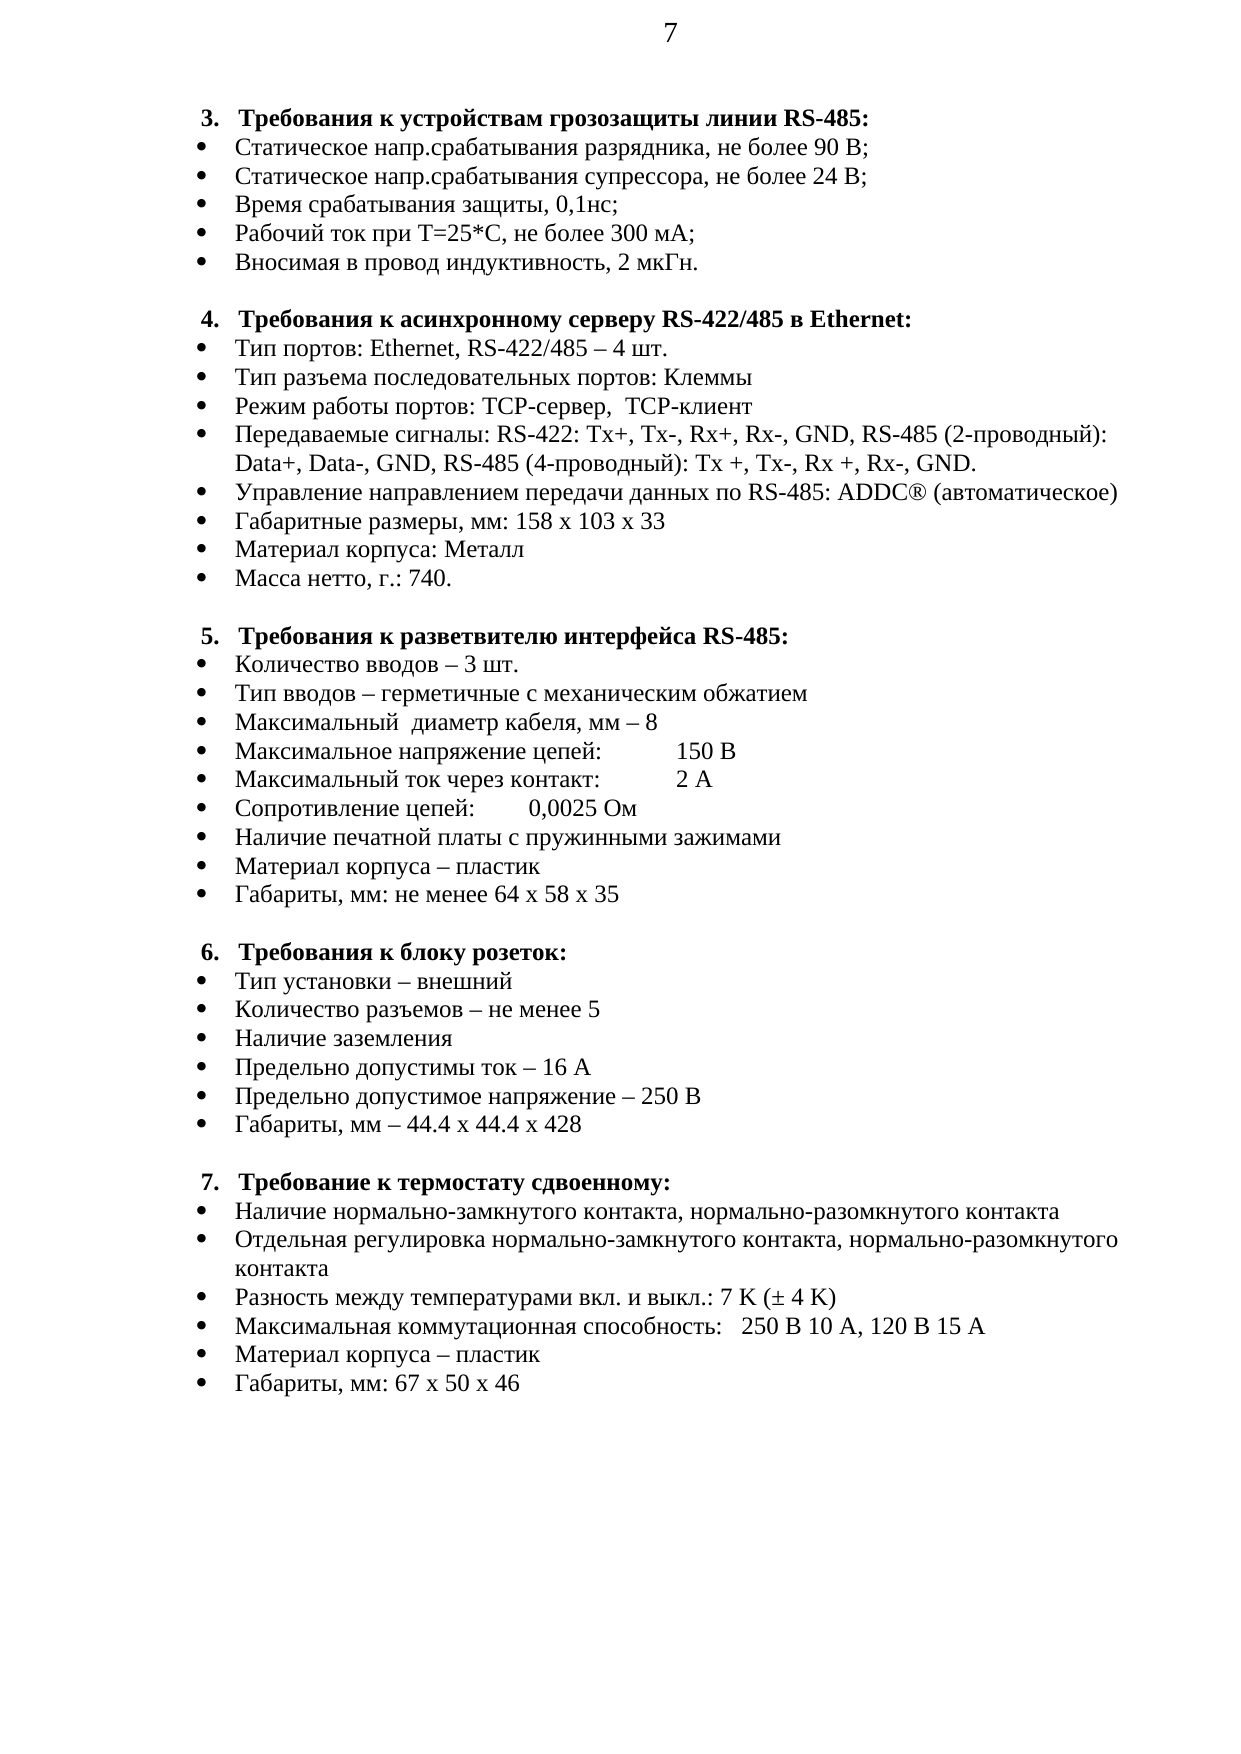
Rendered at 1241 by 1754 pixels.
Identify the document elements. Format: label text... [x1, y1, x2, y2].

list Максимальное напряжение цепей: 150 В [197, 736, 1181, 764]
list Требования к асинхронному серверу RS-422/485 в Ethernet: [201, 304, 1181, 333]
list Наличие нормально-замкнутого контакта, нормально-разомкнутого контакта [197, 1196, 1181, 1224]
list Материал корпуса – пластик [197, 1339, 1181, 1368]
list Статическое напр.срабатывания разрядника, не более 90 В; [197, 132, 1181, 161]
list Масса нетто, г.: 740. [197, 563, 1181, 592]
list Габариты, мм – 44.4 x 44.4 x 428 [197, 1109, 1181, 1138]
list Предельно допустимы ток – 16 А [197, 1052, 1181, 1081]
list Вносимая в провод индуктивность, 2 мкГн. [197, 247, 1181, 276]
list Разность между температурами вкл. и выкл.: 7 K (± 4 K) [197, 1282, 1181, 1311]
list Тип установки – внешний [197, 966, 1181, 994]
list Время срабатывания защиты, 0,1нс; [197, 189, 1181, 218]
list Статическое напр.срабатывания супрессора, не более 24 В; [197, 161, 1181, 189]
list Количество разъемов – не менее 5 [197, 994, 1181, 1023]
list Наличие заземления [197, 1023, 1181, 1052]
list Тип разъема последовательных портов: Клеммы [197, 362, 1181, 391]
list Требования к устройствам грозозащиты линии RS-485: [201, 103, 1181, 132]
list Материал корпуса: Металл [197, 534, 1181, 563]
list Максимальная коммутационная способность: 250 В 10 A, 120 В 15 A [197, 1311, 1181, 1339]
list Отдельная регулировка нормально-замкнутого контакта, нормально-разомкнутого контакта [197, 1224, 1181, 1282]
list Требования к блоку розеток: [201, 937, 1181, 966]
list Габариты, мм: не менее 64 x 58 x 35 [197, 879, 1181, 908]
list Предельно допустимое напряжение – 250 В [197, 1081, 1181, 1109]
list Требования к разветвителю интерфейса RS-485: [201, 621, 1181, 649]
list Рабочий ток при Т=25*С, не более 300 мА; [197, 218, 1181, 247]
list Максимальный диаметр кабеля, мм – 8 [197, 707, 1181, 736]
list Управление направлением передачи данных по RS-485: ADDC® (автоматическое) [197, 477, 1181, 506]
list Габаритные размеры, мм: 158 х 103 х 33 [197, 506, 1181, 534]
list Сопротивление цепей: 0,0025 Ом [197, 793, 1181, 822]
list Материал корпуса – пластик [197, 851, 1181, 879]
list Максимальный ток через контакт: 2 А [197, 764, 1181, 793]
list Тип портов: Ethernet, RS-422/485 – 4 шт. [197, 333, 1181, 362]
list Режим работы портов: TCP-сервер, TCP-клиент [197, 391, 1181, 419]
list Требование к термостату сдвоенному: [201, 1167, 1181, 1196]
list Количество вводов – 3 шт. [197, 649, 1181, 678]
list Передаваемые сигналы: RS-422: Tx+, Tx-, Rx+, Rx-, GND, RS-485 (2-проводный): Data+, Data-, GND, RS-485 (4-проводный): Tx +, Tx-, Rx +, Rx-, GND. [197, 419, 1181, 477]
list Тип вводов – герметичные с механическим обжатием [197, 678, 1181, 707]
list Габариты, мм: 67 x 50 x 46 [197, 1368, 1181, 1397]
list Наличие печатной платы с пружинными зажимами [197, 822, 1181, 851]
